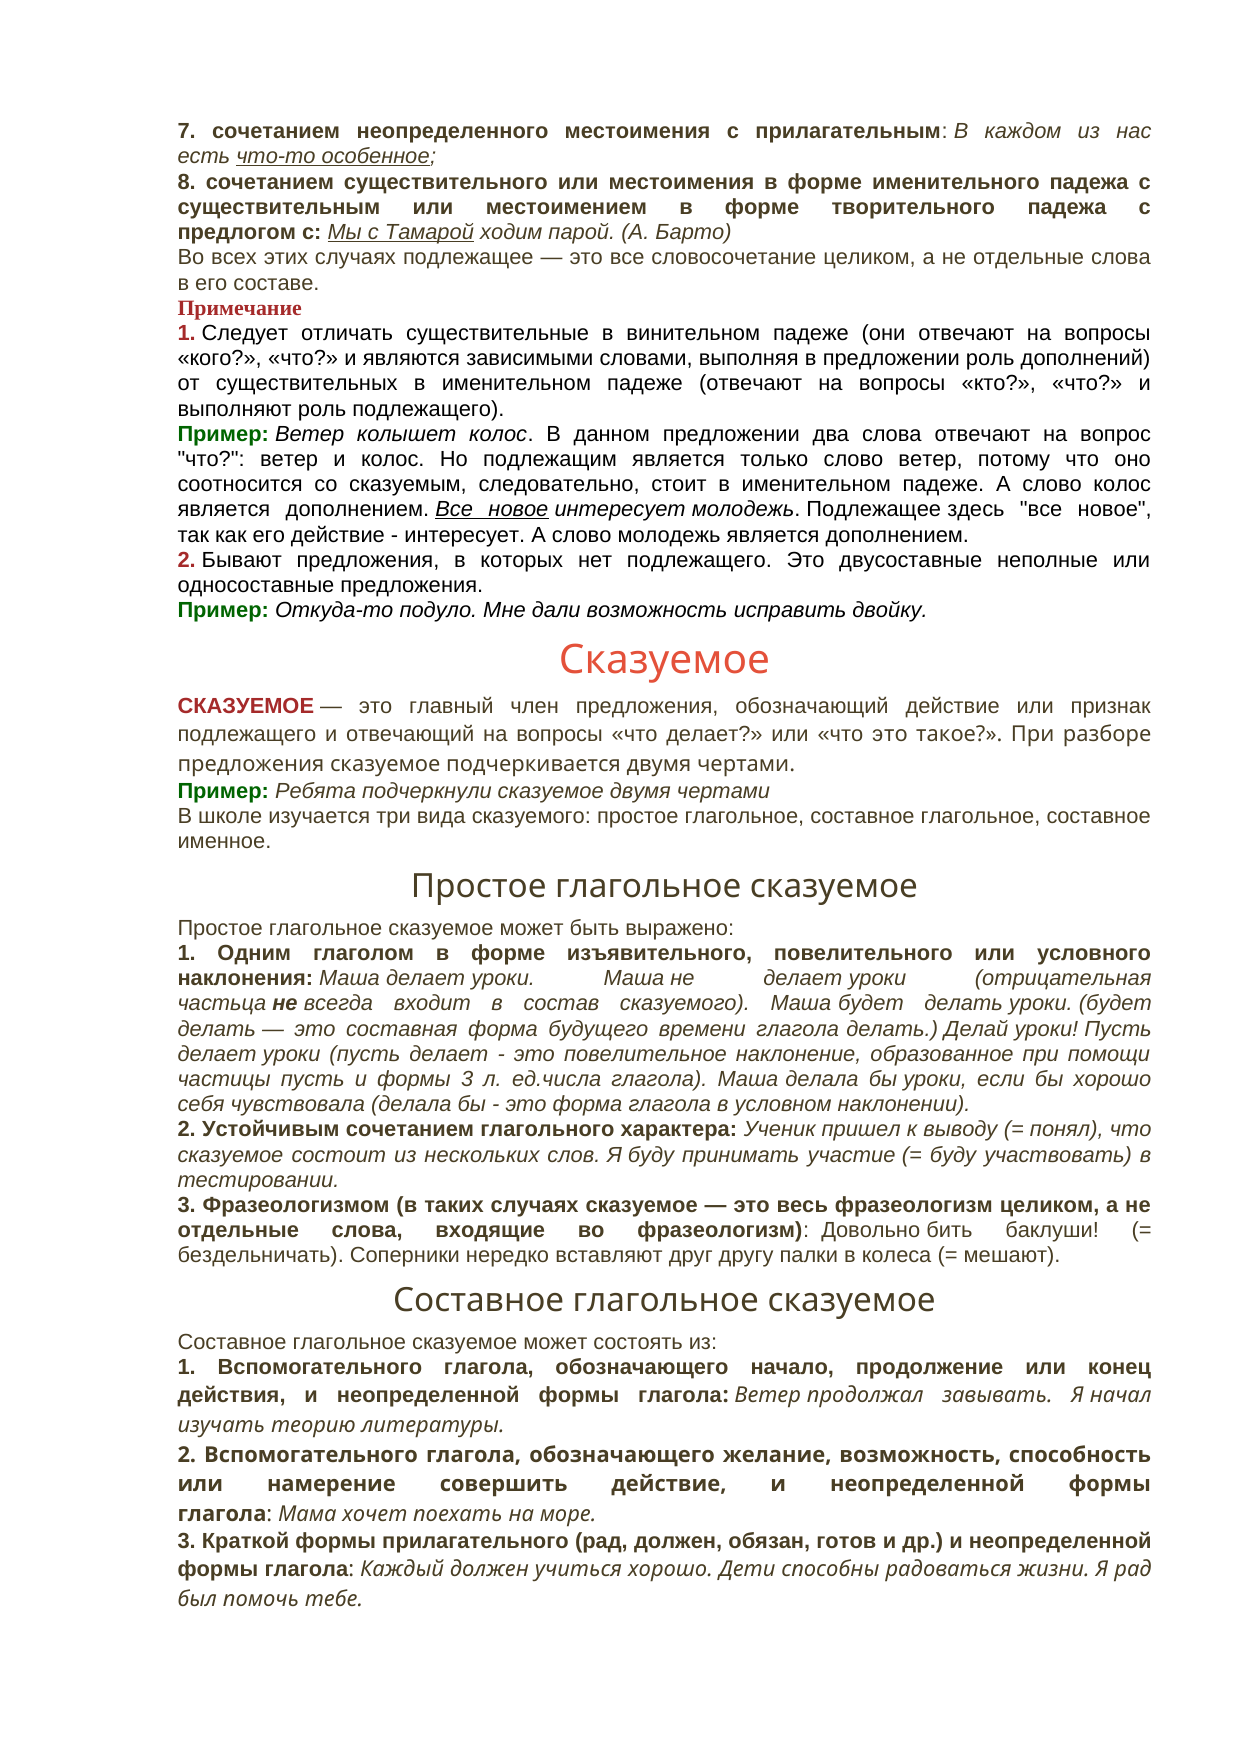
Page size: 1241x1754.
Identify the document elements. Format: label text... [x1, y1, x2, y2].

text Пример: Ребята подчеркнули сказуемое двумя чертами [177, 778, 1152, 803]
text Сказуемое [177, 630, 1152, 685]
text Во всех этих случаях подлежащее — это все словосочетание целиком, а не отдельные слова в его составе. [177, 244, 1152, 294]
text 3. Фразеологизмом (в таких случаях сказуемое — это весь фразеологизм целиком, а не отдельные слова, входящие во фразеологизм): Довольно бить баклуши! (= бездельничать). Соперники нередко вставляют друг другу палки в колеса (= мешают). [177, 1192, 1152, 1268]
text 7. сочетанием неопределенного местоимения с прилагательным: В каждом из нас есть что-то особенное; [177, 118, 1152, 168]
text Простое глагольное сказуемое может быть выражено: [177, 915, 1152, 940]
text 8. сочетанием существительного или местоимения в форме именительного падежа с существительным или местоимением в форме творительного падежа с предлогом с: Мы с Тамарой ходим парой. (А. Барто) [177, 168, 1152, 244]
text Составное глагольное сказуемое [177, 1275, 1152, 1321]
text 1. Следует отличать существительные в винительном падеже (они отвечают на вопросы «кого?», «что?» и являются зависимыми словами, выполняя в предложении роль дополнений) от существительных в именительном падеже (отвечают на вопросы «кто?», «что?» и выполняют роль подлежащего). [177, 320, 1152, 421]
text 1. Вспомогательного глагола, обозначающего начало, продолжение или конец действия, и неопределенной формы глагола: Ветер продолжал завывать. Я начал изучать теорию литературы. [177, 1354, 1152, 1439]
text 2. Бывают предложения, в которых нет подлежащего. Это двусоставные неполные или односоставные предложения. [177, 547, 1152, 597]
text 1. Одним глаголом в форме изъявительного, повелительного или условного наклонения: Маша делает уроки. Маша не делает уроки (отрицательная частьца не всегда входит в состав сказуемого). Маша будет делать уроки. (будет делать — это составная форма будущего времени глагола делать.) Делай уроки! Пусть делает уроки (пусть делает - это повелительное наклонение, образованное при помощи частицы пусть и формы 3 л. ед.числа глагола). Маша делала бы уроки, если бы хорошо себя чувствовала (делала бы - это форма глагола в условном наклонении). [177, 940, 1152, 1116]
text Пример: Ветер колышет колос. В данном предложении два слова отвечают на вопрос "что?": ветер и колос. Но подлежащим является только слово ветер, потому что оно соотносится со сказуемым, следовательно, стоит в именительном падеже. А слово колос является дополнением. Все новое интересует молодежь. Подлежащее здесь "все новое", так как его действие - интересует. А слово молодежь является дополнением. [177, 421, 1152, 547]
text СКАЗУЕМОЕ — это главный член предложения, обозначающий действие или признак подлежащего и отвечающий на вопросы «что делает?» или «что это такое?». При разборе предложения сказуемое подчеркивается двумя чертами. [177, 693, 1152, 778]
text Простое глагольное сказуемое [177, 861, 1152, 907]
text 3. Краткой формы прилагательного (рад, должен, обязан, готов и др.) и неопределенной формы глагола: Каждый должен учиться хорошо. Дети способны радоваться жизни. Я рад был помочь тебе. [177, 1528, 1152, 1613]
text Пример: Откуда-то подуло. Мне дали возможность исправить двойку. [177, 597, 1152, 622]
text Примечание [177, 294, 1152, 320]
text 2. Вспомогательного глагола, обозначающего желание, возможность, способность или намерение совершить действие, и неопределенной формы глагола: Мама хочет поехать на море. [177, 1439, 1152, 1528]
text В школе изучается три вида сказуемого: простое глагольное, составное глагольное, составное именное. [177, 803, 1152, 854]
text 2. Устойчивым сочетанием глагольного характера: Ученик пришел к выводу (= понял), что сказуемое состоит из нескольких слов. Я буду принимать участие (= буду участвовать) в тестировании. [177, 1116, 1152, 1192]
text Составное глагольное сказуемое может состоять из: [177, 1329, 1152, 1354]
